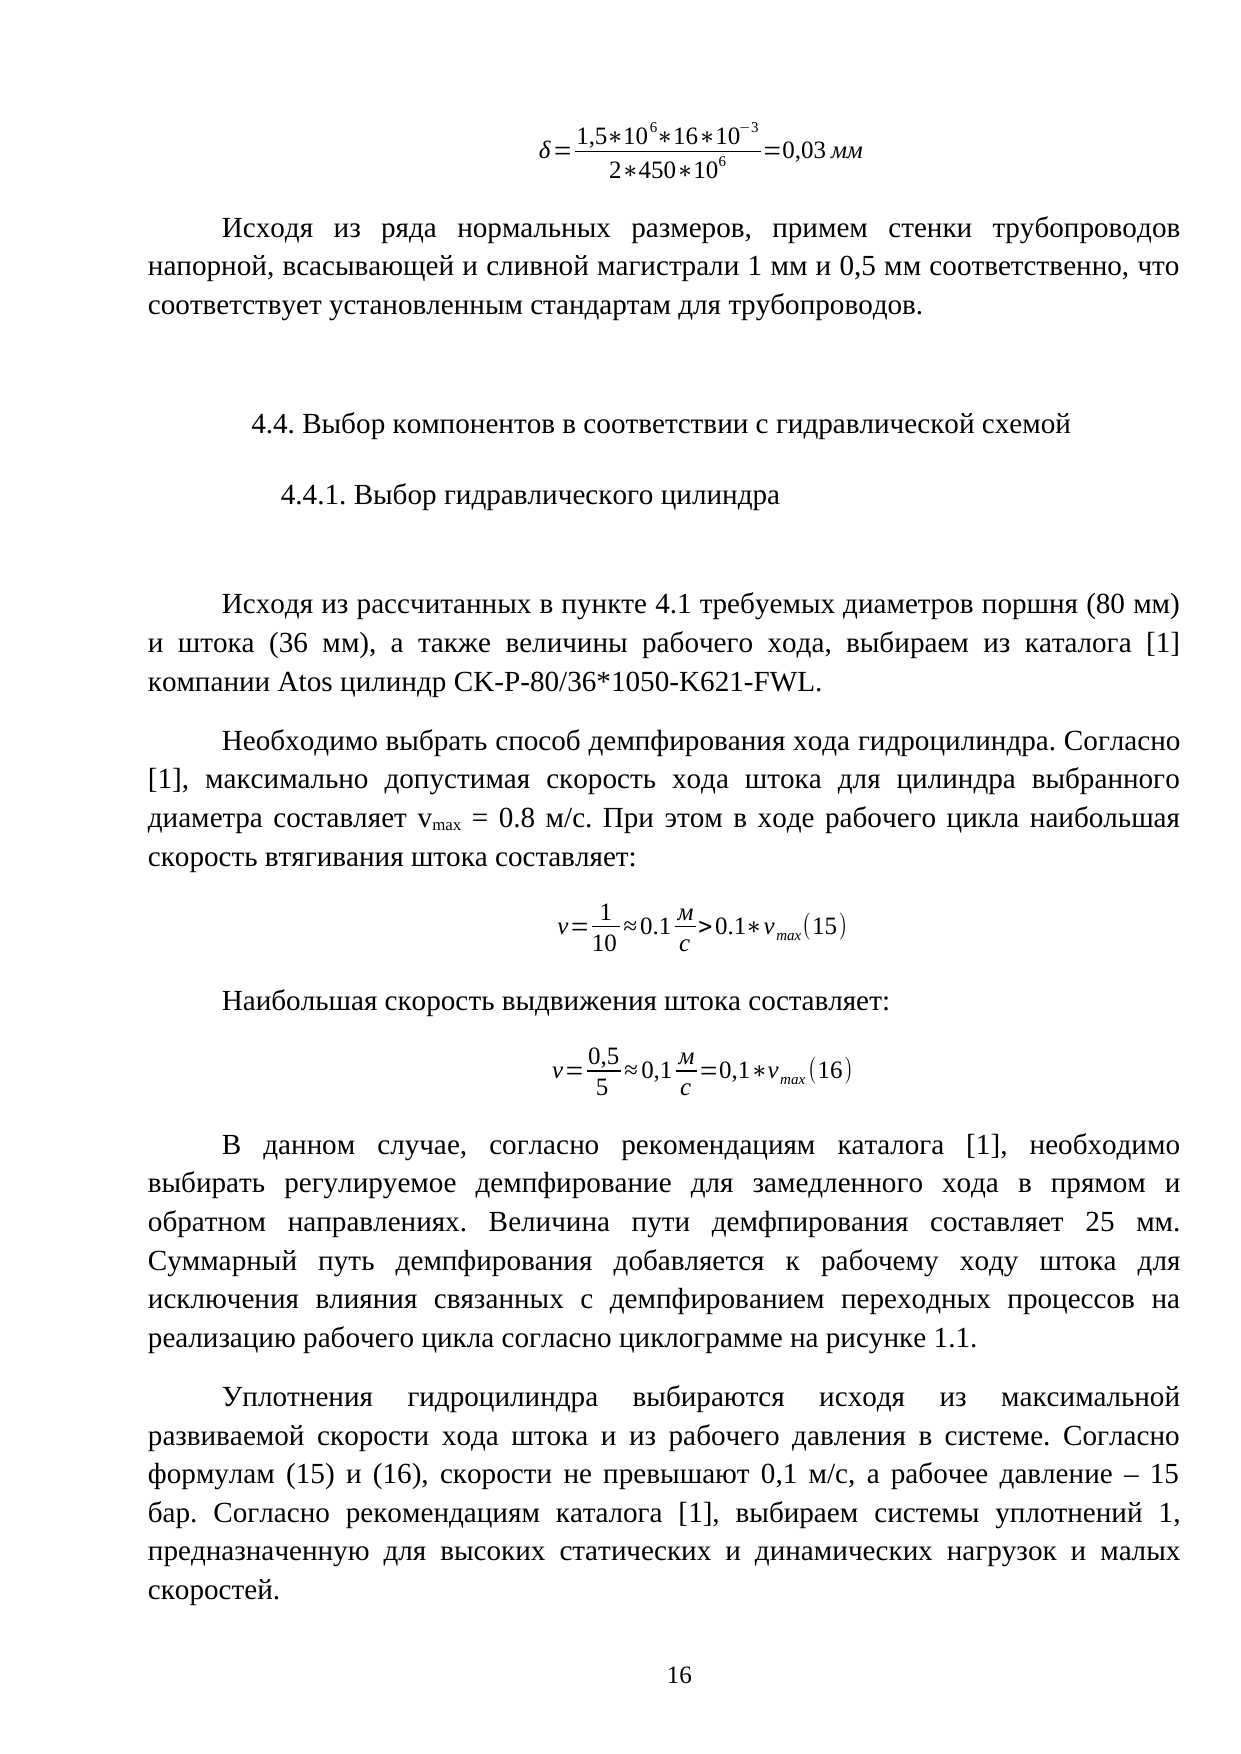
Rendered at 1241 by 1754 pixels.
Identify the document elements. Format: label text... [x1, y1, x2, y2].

subtitle 4.4.1. Выбор гидравлического цилиндра [177, 477, 1181, 511]
text Исходя из рассчитанных в пункте 4.1 требуемых диаметров поршня (80 мм) и штока (36 мм), а также величины рабочего хода, выбираем из каталога [1] компании Atos цилиндр CK-P-80/36*1050-K621-FWL. [148, 587, 1181, 697]
text В данном случае, согласно рекомендациям каталога [1], необходимо выбирать регулируемое демпфирование для замедленного хода в прямом и обратном направлениях. Величина пути демфпирования составляет 25 мм. Суммарный путь демпфирования добавляется к рабочему ходу штока для исключения влияния связанных с демпфированием переходных процессов на реализацию рабочего цикла согласно циклограмме на рисунке 1.1. [148, 1127, 1181, 1353]
text Исходя из ряда нормальных размеров, примем стенки трубопроводов напорной, всасывающей и сливной магистрали 1 мм и 0,5 мм соответственно, что соответствует установленным стандартам для трубопроводов. [148, 210, 1181, 321]
text Необходимо выбрать способ демпфирования хода гидроцилиндра. Согласно [1], максимально допустимая скорость хода штока для цилиндра выбранного диаметра составляет vmax = 0.8 м/с. При этом в ходе рабочего цикла наибольшая скорость втягивания штока составляет: [148, 723, 1181, 872]
subtitle 4.4. Выбор компонентов в соответствии с гидравлической схемой [148, 406, 1181, 439]
text Уплотнения гидроцилиндра выбираются исходя из максимальной развиваемой скорости хода штока и из рабочего давления в системе. Согласно формулам (15) и (16), скорости не превышают 0,1 м/с, а рабочее давление – 15 бар. Согласно рекомендациям каталога [1], выбираем системы уплотнений 1, предназначенную для высоких статических и динамических нагрузок и малых скоростей. [148, 1379, 1181, 1605]
text Наибольшая скорость выдвижения штока составляет: [148, 983, 1181, 1016]
